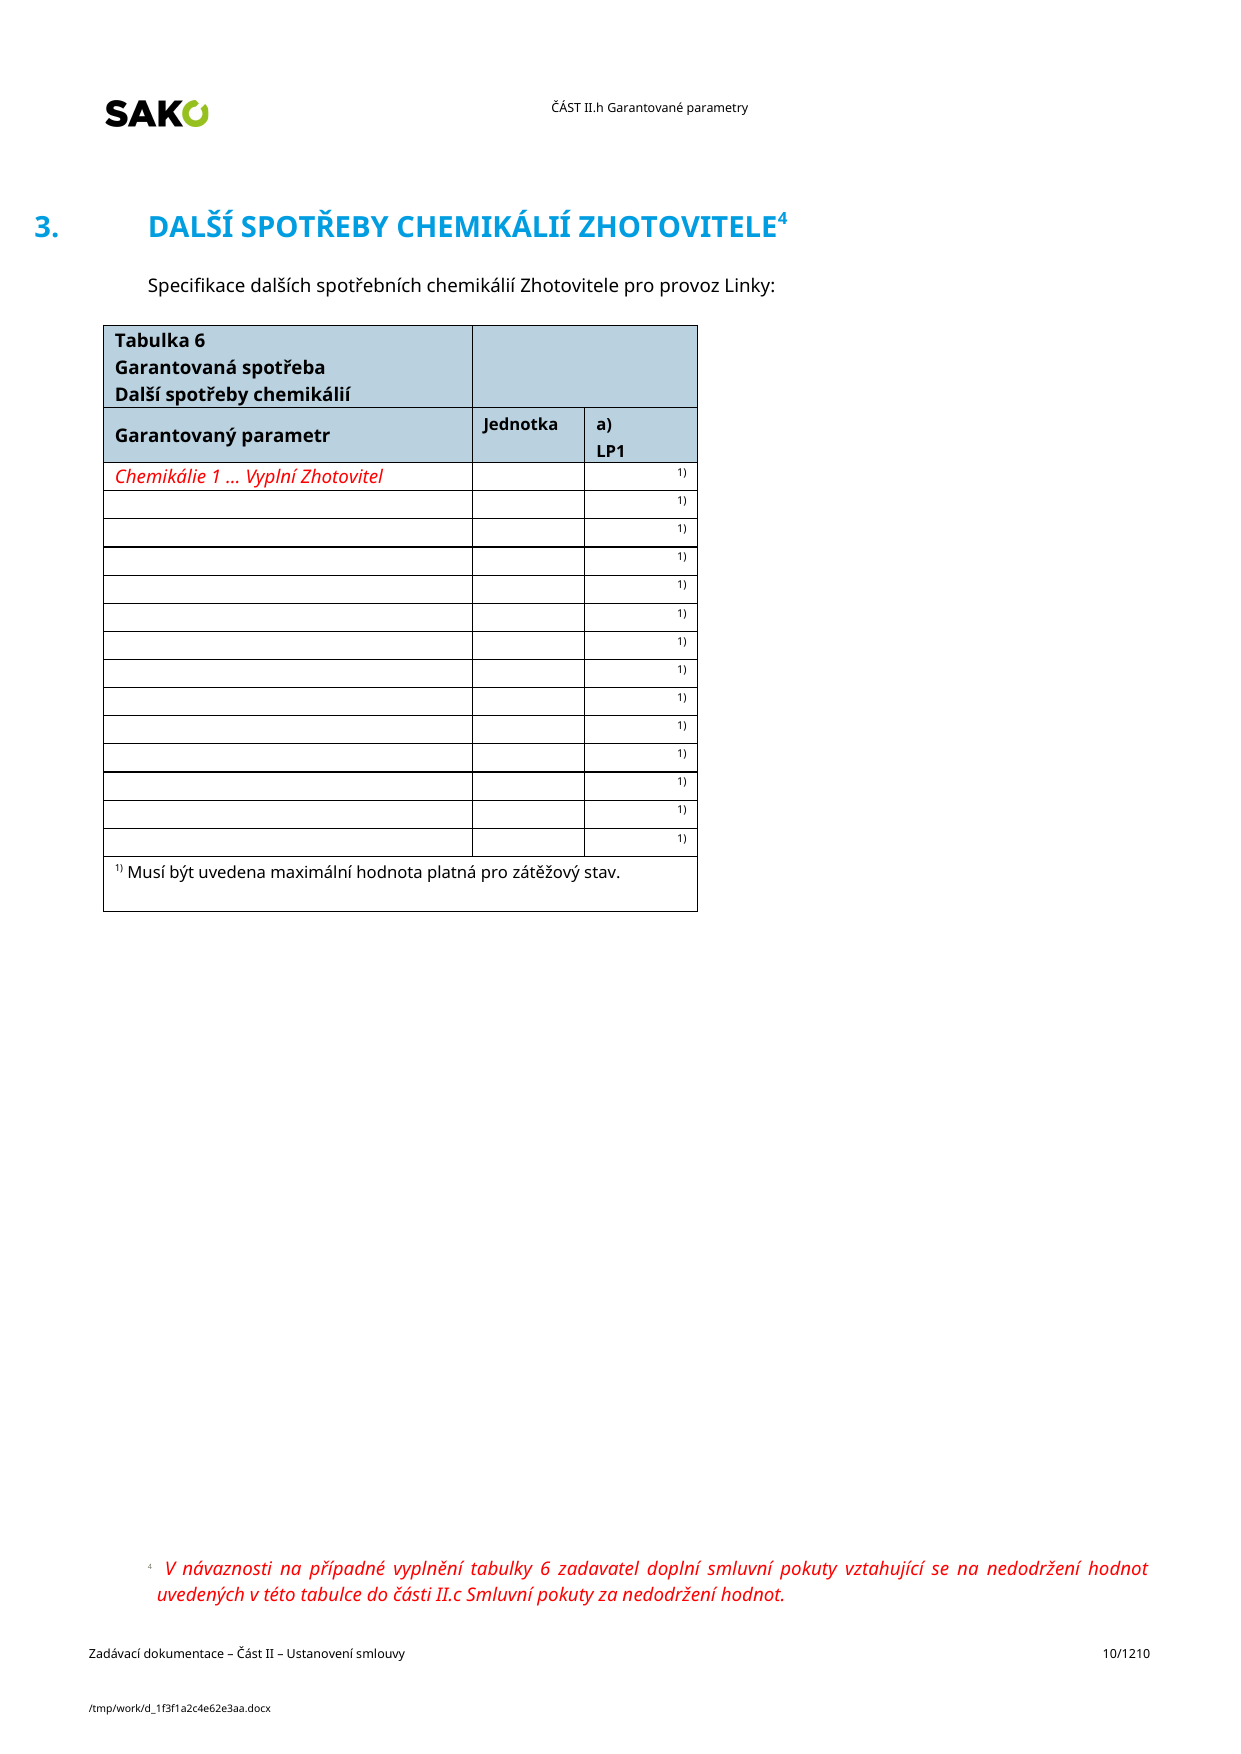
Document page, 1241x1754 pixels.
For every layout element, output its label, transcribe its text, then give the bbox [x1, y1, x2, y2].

table_cell [473, 688, 584, 715]
table_cell 1) [585, 491, 697, 518]
table_cell 1) [585, 829, 697, 856]
table_cell [104, 660, 472, 687]
picture [105, 100, 209, 127]
table_cell [104, 491, 472, 518]
table_cell 1) [585, 576, 697, 603]
table_cell [473, 604, 584, 631]
table_cell Garantovaný parametr [104, 408, 472, 462]
table_cell [473, 744, 584, 771]
table_cell 1) [585, 744, 697, 771]
table_cell 1) [585, 604, 697, 631]
table_cell [104, 801, 472, 828]
table_cell 1) Musí být uvedena maximální hodnota platná pro zátěžový stav. [104, 857, 697, 911]
table_cell 1) [585, 463, 697, 490]
table_cell [473, 716, 584, 743]
table_cell [104, 716, 472, 743]
table_cell 1) [585, 548, 697, 574]
table_cell [104, 604, 472, 631]
table_cell [473, 773, 584, 799]
table_cell [473, 491, 584, 518]
table_header Tabulka 6 Garantovaná spotřeba Další spotřeby chemikálií [104, 326, 472, 407]
table_cell a) LP1 [585, 408, 697, 462]
table_cell 1) [585, 773, 697, 799]
table_cell [104, 773, 472, 799]
table_cell Jednotka [473, 408, 584, 462]
table_cell [473, 463, 584, 490]
table_cell [104, 829, 472, 856]
table_cell [104, 576, 472, 603]
table_cell [473, 829, 584, 856]
table_cell 1) [585, 688, 697, 715]
table_cell 1) [585, 660, 697, 687]
table_cell Chemikálie 1 … Vyplní Zhotovitel [104, 463, 472, 490]
text Specifikace dalších spotřebních chemikálií Zhotovitele pro provoz Linky: [148, 270, 1152, 297]
table_cell [104, 632, 472, 659]
table_cell [473, 801, 584, 828]
table_cell [473, 519, 584, 546]
table_cell [473, 548, 584, 574]
table_cell 1) [585, 519, 697, 546]
table_header [473, 326, 697, 407]
table_cell [473, 576, 584, 603]
subtitle Další spotřeby chemikálií Zhotovitele [59, 207, 1152, 246]
table_cell [104, 519, 472, 546]
table_cell [104, 744, 472, 771]
table_cell [473, 632, 584, 659]
table_cell [104, 688, 472, 715]
table_cell 1) [585, 716, 697, 743]
table_cell 1) [585, 632, 697, 659]
table_cell [473, 660, 584, 687]
table_cell [104, 548, 472, 574]
table_cell 1) [585, 801, 697, 828]
